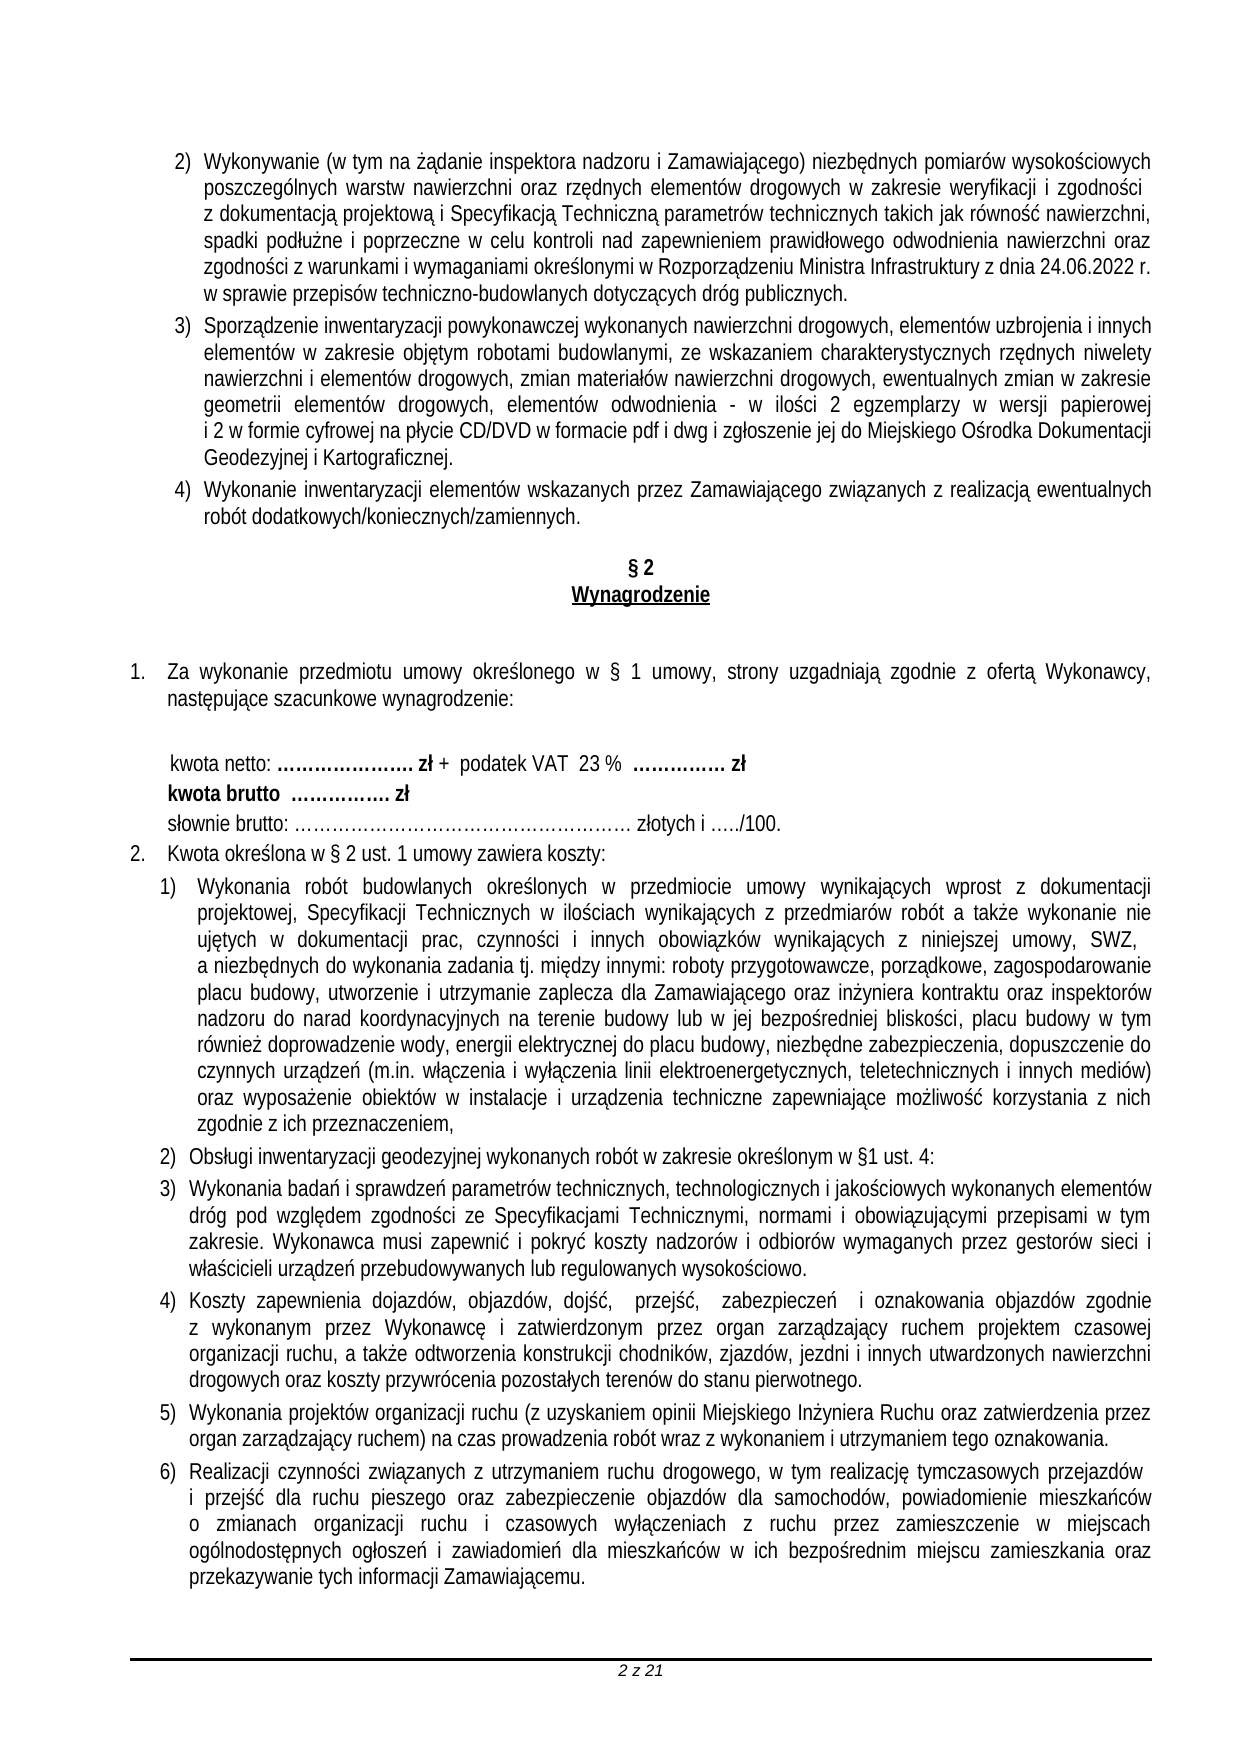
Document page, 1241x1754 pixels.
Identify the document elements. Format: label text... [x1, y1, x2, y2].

text kwota brutto ……………. zł [167, 780, 1152, 806]
list Sporządzenie inwentaryzacji powykonawczej wykonanych nawierzchni drogowych, elementów uzbrojenia i innych elementów w zakresie objętym robotami budowlanymi, ze wskazaniem charakterystycznych rzędnych niwelety nawierzchni i elementów drogowych, zmian materiałów nawierzchni drogowych, ewentualnych zmian w zakresie geometrii elementów drogowych, elementów odwodnienia - w ilości 2 egzemplarzy w wersji papierowej i 2 w formie cyfrowej na płycie CD/DVD w formacie pdf i dwg i zgłoszenie jej do Miejskiego Ośrodka Dokumentacji Geodezyjnej i Kartograficznej. [174, 312, 1152, 470]
list Wykonania robót budowlanych określonych w przedmiocie umowy wynikających wprost z dokumentacji projektowej, Specyfikacji Technicznych w ilościach wynikających z przedmiarów robót a także wykonanie nie ujętych w dokumentacji prac, czynności i innych obowiązków wynikających z niniejszej umowy, SWZ, a niezbędnych do wykonania zadania tj. między innymi: roboty przygotowawcze, porządkowe, zagospodarowanie placu budowy, utworzenie i utrzymanie zaplecza dla Zamawiającego oraz inżyniera kontraktu oraz inspektorów nadzoru do narad koordynacyjnych na terenie budowy lub w jej bezpośredniej bliskości, placu budowy w tym również doprowadzenie wody, energii elektrycznej do placu budowy, niezbędne zabezpieczenia, dopuszczenie do czynnych urządzeń (m.in. włączenia i wyłączenia linii elektroenergetycznych, teletechnicznych i innych mediów) oraz wyposażenie obiektów w instalacje i urządzenia techniczne zapewniające możliwość korzystania z nich zgodnie z ich przeznaczeniem, [159, 873, 1152, 1137]
text 4) Koszty zapewnienia dojazdów, objazdów, dojść, przejść, zabezpieczeń i oznakowania objazdów zgodnie z wykonanym przez Wykonawcę i zatwierdzonym przez organ zarządzający ruchem projektem czasowej organizacji ruchu, a także odtworzenia konstrukcji chodników, zjazdów, jezdni i innych utwardzonych nawierzchni drogowych oraz koszty przywrócenia pozostałych terenów do stanu pierwotnego. [159, 1287, 1152, 1392]
text 6) Realizacji czynności związanych z utrzymaniem ruchu drogowego, w tym realizację tymczasowych przejazdów i przejść dla ruchu pieszego oraz zabezpieczenie objazdów dla samochodów, powiadomienie mieszkańców o zmianach organizacji ruchu i czasowych wyłączeniach z ruchu przez zamieszczenie w miejscach ogólnodostępnych ogłoszeń i zawiadomień dla mieszkańców w ich bezpośrednim miejscu zamieszkania oraz przekazywanie tych informacji Zamawiającemu. [159, 1458, 1152, 1589]
list Za wykonanie przedmiotu umowy określonego w § 1 umowy, strony uzgadniają zgodnie z ofertą Wykonawcy, następujące szacunkowe wynagrodzenie: [130, 658, 1152, 711]
list Wykonywanie (w tym na żądanie inspektora nadzoru i Zamawiającego) niezbędnych pomiarów wysokościowych poszczególnych warstw nawierzchni oraz rzędnych elementów drogowych w zakresie weryfikacji i zgodności z dokumentacją projektową i Specyfikacją Techniczną parametrów technicznych takich jak równość nawierzchni, spadki podłużne i poprzeczne w celu kontroli nad zapewnieniem prawidłowego odwodnienia nawierzchni oraz zgodności z warunkami i wymaganiami określonymi w Rozporządzeniu Ministra Infrastruktury z dnia 24.06.2022 r. w sprawie przepisów techniczno-budowlanych dotyczących dróg publicznych. [174, 148, 1152, 306]
text 2) Obsługi inwentaryzacji geodezyjnej wykonanych robót w zakresie określonym w §1 ust. 4: [159, 1143, 1152, 1169]
text 5) Wykonania projektów organizacji ruchu (z uzyskaniem opinii Miejskiego Inżyniera Ruchu oraz zatwierdzenia przez organ zarządzający ruchem) na czas prowadzenia robót wraz z wykonaniem i utrzymaniem tego oznakowania. [159, 1399, 1152, 1451]
text słownie brutto: ……………………………………………… złotych i …../100. [167, 810, 1152, 837]
text 3) Wykonania badań i sprawdzeń parametrów technicznych, technologicznych i jakościowych wykonanych elementów dróg pod względem zgodności ze Specyfikacjami Technicznymi, normami i obowiązującymi przepisami w tym zakresie. Wykonawca musi zapewnić i pokryć koszty nadzorów i odbiorów wymaganych przez gestorów sieci i właścicieli urządzeń przebudowywanych lub regulowanych wysokościowo. [159, 1175, 1152, 1281]
list Kwota określona w § 2 ust. 1 umowy zawiera koszty: [130, 840, 1152, 867]
text kwota netto: …………………. zł + podatek VAT 23 % …………… zł [159, 750, 1152, 776]
list Wykonanie inwentaryzacji elementów wskazanych przez Zamawiającego związanych z realizacją ewentualnych robót dodatkowych/koniecznych/zamiennych. [174, 476, 1152, 529]
text 2 [130, 554, 1152, 581]
text Wynagrodzenie [130, 581, 1152, 607]
